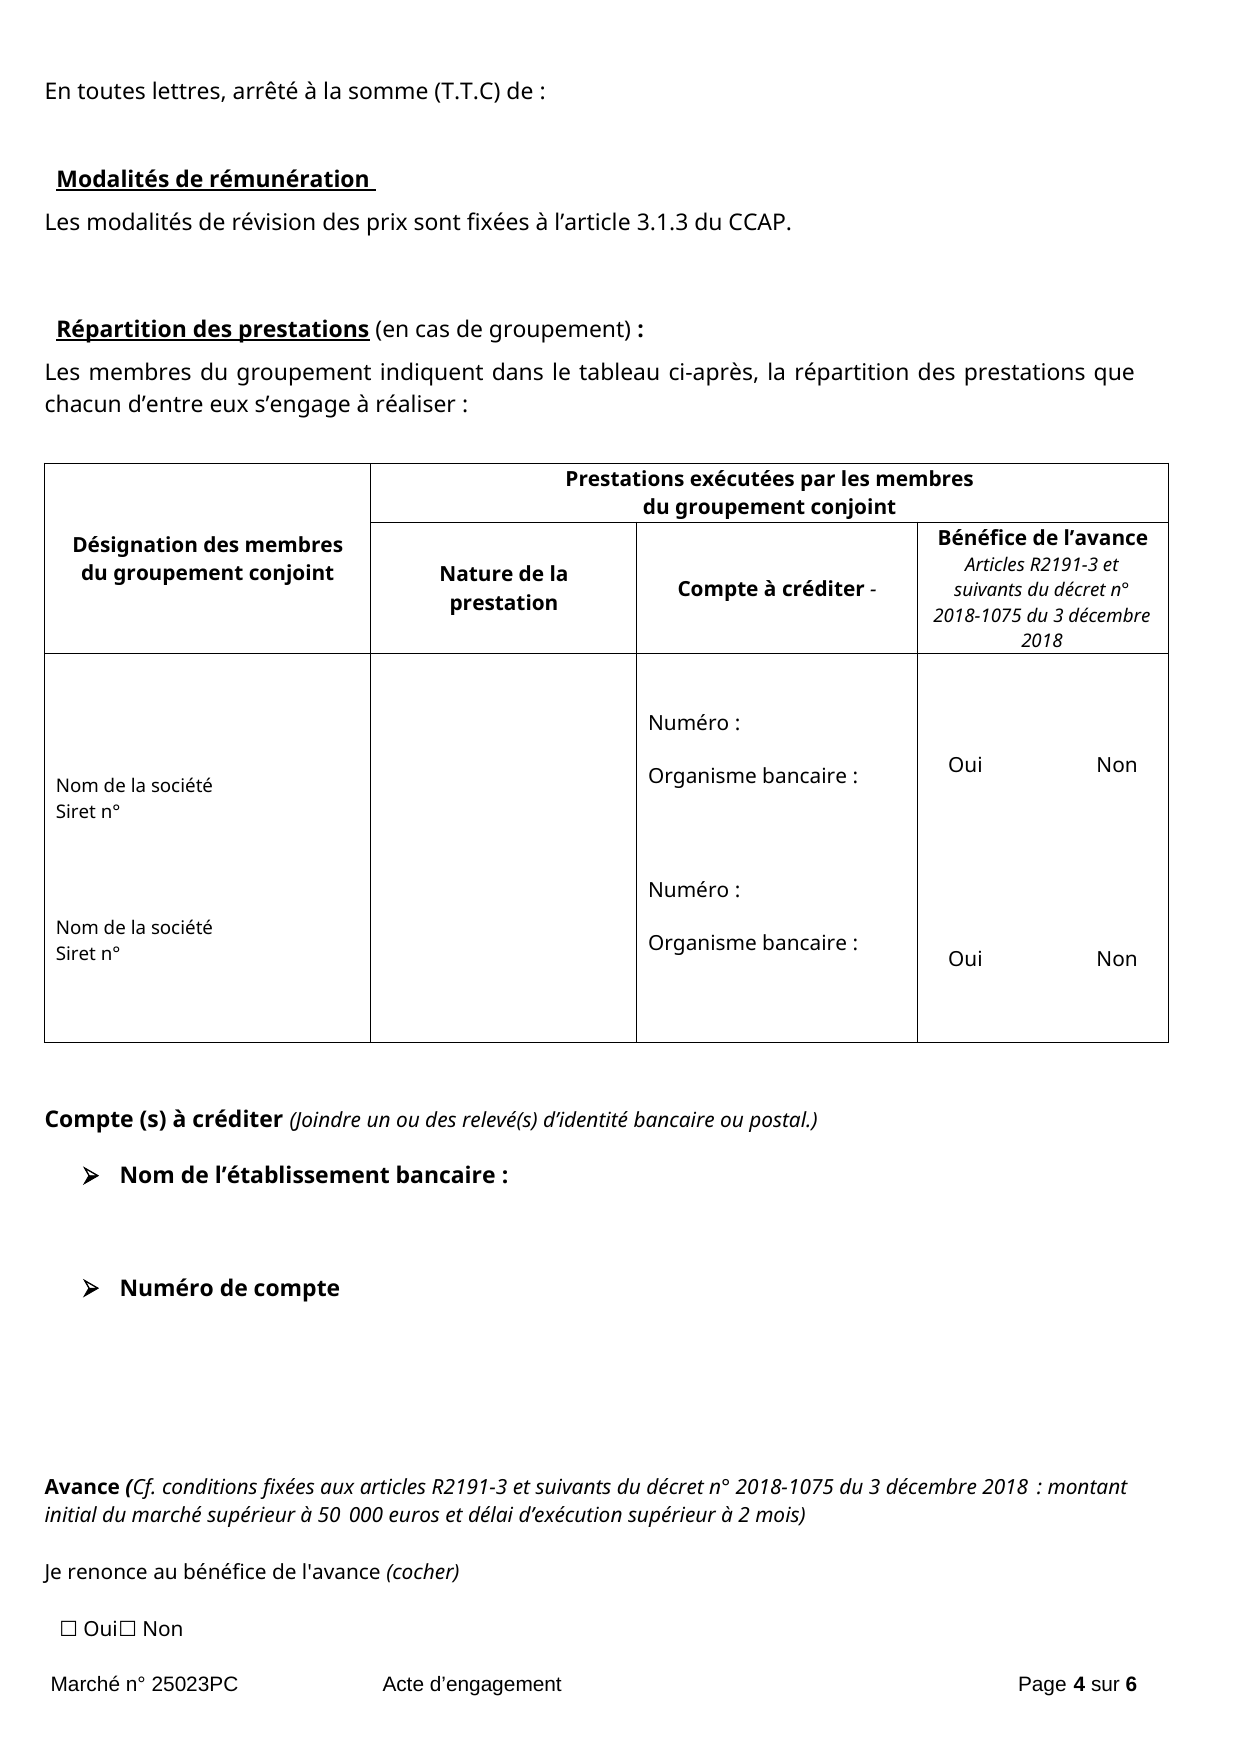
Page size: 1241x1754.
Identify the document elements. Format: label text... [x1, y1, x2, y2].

table_cell Nature de la prestation [371, 523, 636, 653]
list Numéro de compte [82, 1272, 1137, 1303]
table_header Prestations exécutées par les membres du groupement conjoint [371, 464, 1168, 522]
text Les modalités de révision des prix sont fixées à l’article 3.1.3 du CCAP. [44, 206, 1137, 237]
table_cell [371, 654, 636, 875]
list Nom de l’établissement bancaire : [82, 1159, 1137, 1191]
table_cell Nom de la société Siret n° [45, 875, 370, 1042]
table_cell Oui Non [918, 875, 1168, 1042]
text En toutes lettres, arrêté à la somme (T.T.C) de : [44, 75, 1137, 106]
table_cell Bénéfice de l’avance Articles R2191-3 et suivants du décret n° 2018-1075 du 3 décembre 2018 [918, 523, 1168, 653]
text Avance (Cf. conditions fixées aux articles R2191-3 et suivants du décret n° 2018-1075 du 3 décembre 2018 : montant initial du marché supérieur à 50 000 euros et délai d’exécution supérieur à 2 mois) [44, 1472, 1137, 1529]
text Compte (s) à créditer (Joindre un ou des relevé(s) d’identité bancaire ou postal.) [44, 1103, 1137, 1134]
text Je renonce au bénéfice de l'avance (cocher) [44, 1557, 1137, 1586]
table_cell Numéro : Organisme bancaire : [637, 875, 917, 1042]
text ☐ Oui ☐ Non [44, 1614, 1137, 1643]
table_cell Numéro : Organisme bancaire : [637, 654, 917, 875]
table_cell Compte à créditer - [637, 523, 917, 653]
table_cell Nom de la société Siret n° [45, 654, 370, 875]
text Les membres du groupement indiquent dans le tableau ci-après, la répartition des prestations que chacun d’entre eux s’engage à réaliser : [44, 356, 1137, 419]
table_cell [371, 875, 636, 1042]
text Répartition des prestations (en cas de groupement) : [44, 312, 1137, 344]
table_cell Oui Non [918, 654, 1168, 875]
text Modalités de rémunération [44, 162, 1137, 194]
table_header Désignation des membres du groupement conjoint [45, 464, 370, 653]
